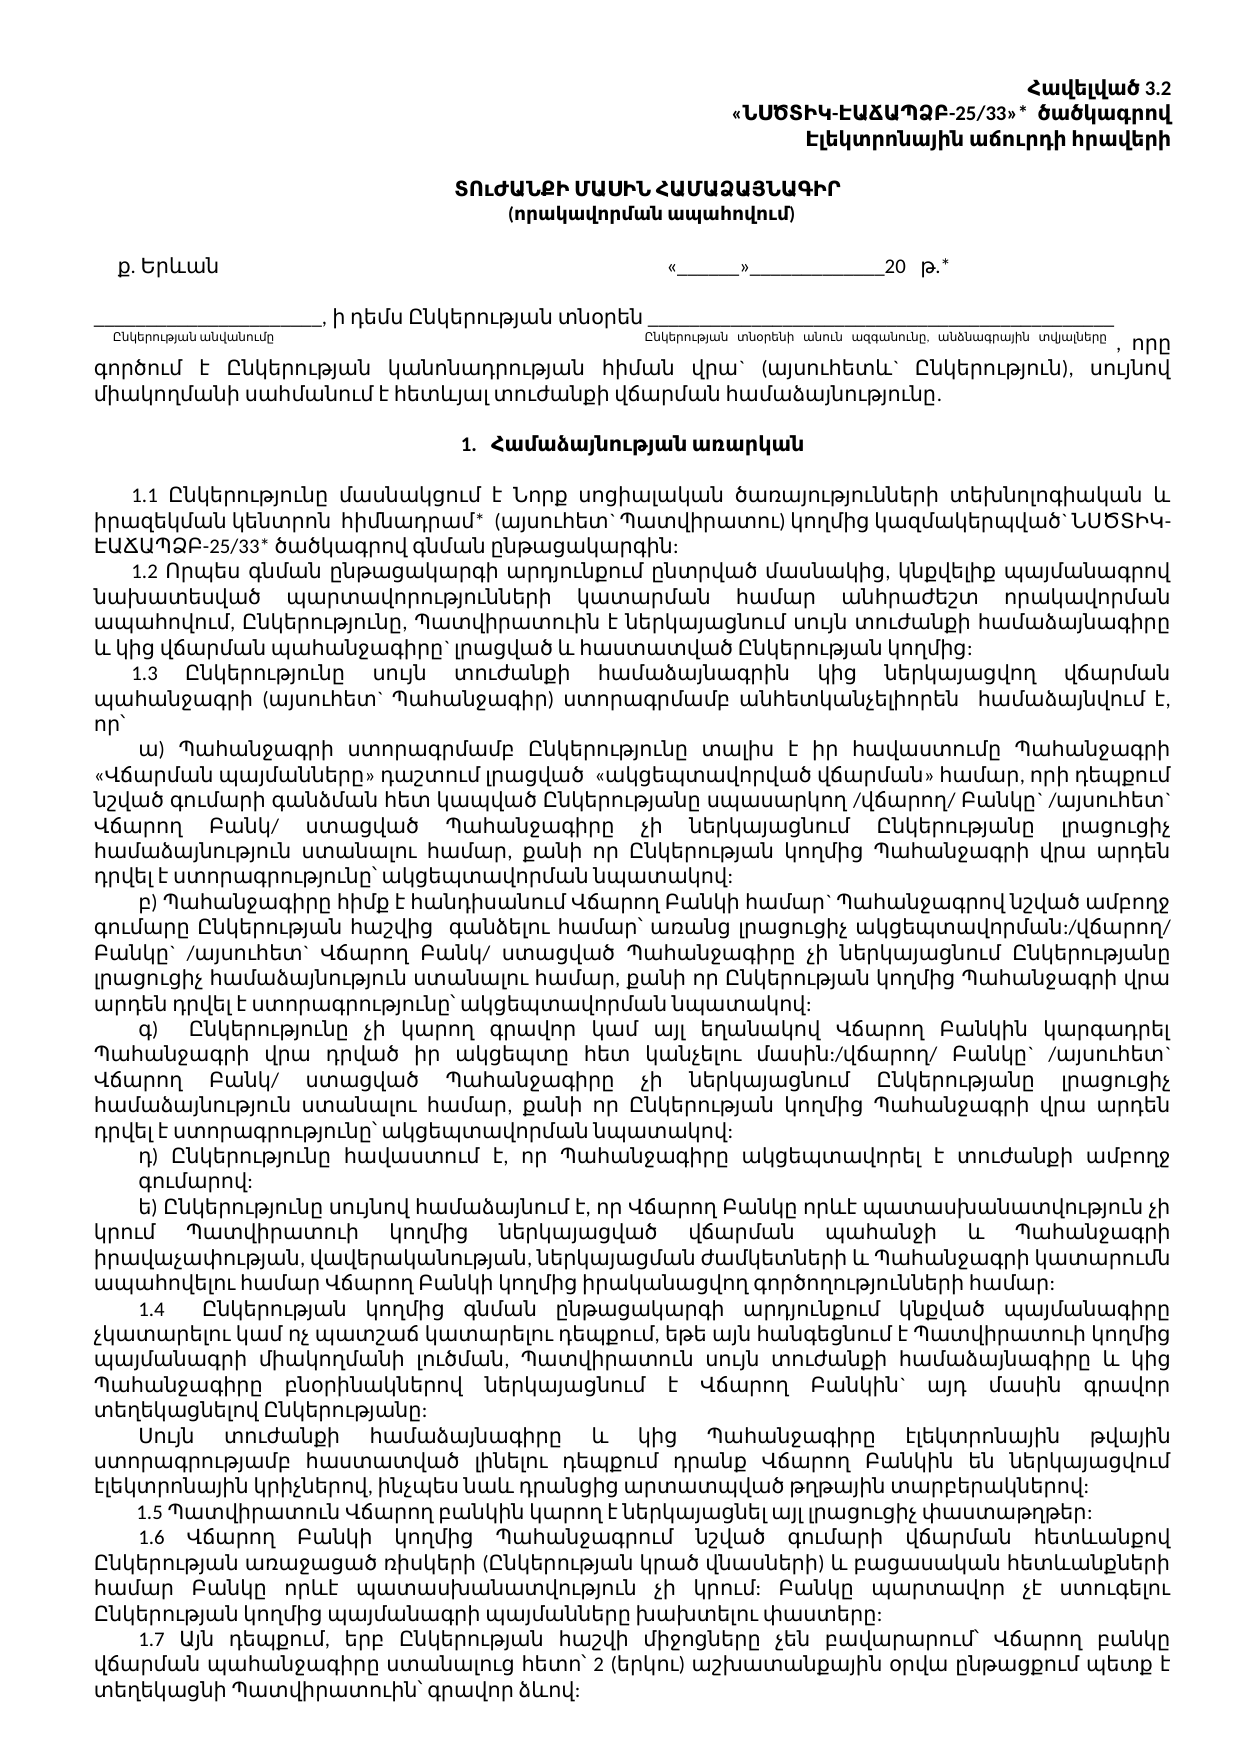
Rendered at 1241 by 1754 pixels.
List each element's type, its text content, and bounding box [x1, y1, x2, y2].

text 1. Համաձայնության առարկան [94, 432, 1171, 457]
text (որակավորման ապահովում) [94, 202, 1171, 225]
text «ՆՍԾՏԻԿ-ԷԱՃԱՊՁԲ-25/33»* ծածկագրով [94, 100, 1171, 126]
text Սույն տուժանքի համաձայնագիրը և կից Պահանջագիրը էլեկտրոնային թվային ստորագրությամբ հաստատված լինելու դեպքում դրանք Վճարող Բանկին են ներկայացվում էլեկտրոնային կրիչներով, ինչպես նաև դրանցից արտատպված թղթային տարբերակներով: [94, 1423, 1171, 1499]
text ք. Երևան «______»_____________20 թ.* [94, 254, 1171, 279]
text 1.3 Ընկերությունը սույն տուժանքի համաձայնագրին կից ներկայացվող վճարման պահանջագրի (այսուհետ` Պահանջագիր) ստորագրմամբ անհետկանչելիորեն համաձայնվում է, որ՝ [94, 660, 1171, 737]
text 1.7 Այն դեպքում, երբ Ընկերության հաշվի միջոցները չեն բավարարում՝ Վճարող բանկը վճարման պահանջագիրը ստանալուց հետո՝ 2 (երկու) աշխատանքային օրվա ընթացքում պետք է տեղեկացնի Պատվիրատուին՝ գրավոր ձևով: [94, 1626, 1171, 1702]
text ______________________, ի դեմս Ընկերության տնօրեն _____________________________________________ [94, 304, 1171, 330]
text բ) Պահանջագիրը հիմք է հանդիսանում Վճարող Բանկի համար` Պահանջագրով նշված ամբողջ գումարը Ընկերության հաշվից գանձելու համար՝ առանց լրացուցիչ ակցեպտավորման:/վճարող/ Բանկը` /այսուհետ` Վճարող Բանկ/ ստացված Պահանջագիրը չի ներկայացնում Ընկերությանը լրացուցիչ համաձայնություն ստանալու համար, քանի որ Ընկերության կողմից Պահանջագրի վրա արդեն դրվել է ստորագրությունը՝ ակցեպտավորման նպատակով: [94, 889, 1171, 1016]
text ե) Ընկերությունը սույնով համաձայնում է, որ Վճարող Բանկը որևէ պատասխանատվություն չի կրում Պատվիրատուի կողմից ներկայացված վճարման պահանջի և Պահանջագրի իրավաչափության, վավերականության, ներկայացման ժամկետների և Պահանջագրի կատարումն ապահովելու համար Վճարող Բանկի կողմից իրականացվող գործողությունների համար: [94, 1194, 1171, 1296]
text 1.5 Պատվիրատուն Վճարող բանկին կարող է ներկայացնել այլ լրացուցիչ փաստաթղթեր: [94, 1499, 1171, 1524]
text 1.6 Վճարող Բանկի կողմից Պահանջագրում նշված գումարի վճարման հետևանքով Ընկերության առաջացած ռիսկերի (Ընկերության կրած վնասների) և բացասական հետևանքների համար Բանկը որևէ պատասխանատվություն չի կրում: Բանկը պարտավոր չէ ստուգելու Ընկերության կողմից պայմանագրի պայմանները խախտելու փաստերը: [94, 1524, 1171, 1626]
text 1.2 Որպես գնման ընթացակարգի արդյունքում ընտրված մասնակից, կնքվելիք պայմանագրով նախատեսված պարտավորությունների կատարման համար անհրաժեշտ որակավորման ապահովում, Ընկերությունը, Պատվիրատուին է ներկայացնում սույն տուժանքի համաձայնագիրը և կից վճարման պահանջագիրը` լրացված և հաստատված Ընկերության կողմից: [94, 559, 1171, 660]
text դ) Ընկերությունը հավաստում է, որ Պահանջագիրը ակցեպտավորել է տուժանքի ամբողջ գումարով: [138, 1143, 1171, 1194]
text Հավելված 3.2 [94, 75, 1171, 100]
text ՏՈւԺԱՆՔԻ ՄԱՍԻՆ ՀԱՄԱՁԱՅՆԱԳԻՐ [94, 177, 1171, 202]
text Էլեկտրոնային աճուրդի հրավերի [94, 126, 1171, 151]
text ա) Պահանջագրի ստորագրմամբ Ընկերությունը տալիս է իր հավաստումը Պահանջագրի «Վճարման պայմանները» դաշտում լրացված «ակցեպտավորված վճարման» համար, որի դեպքում նշված գումարի գանձման հետ կապված Ընկերությանը սպասարկող /վճարող/ Բանկը` /այսուհետ` Վճարող Բանկ/ ստացված Պահանջագիրը չի ներկայացնում Ընկերությանը լրացուցիչ համաձայնություն ստանալու համար, քանի որ Ընկերության կողմից Պահանջագրի վրա արդեն դրվել է ստորագրությունը՝ ակցեպտավորման նպատակով: [94, 737, 1171, 889]
text 1.4 Ընկերության կողմից գնման ընթացակարգի արդյունքում կնքված պայմանագիրը չկատարելու կամ ոչ պատշաճ կատարելու դեպքում, եթե այն հանգեցնում է Պատվիրատուի կողմից պայմանագրի միակողմանի լուծման, Պատվիրատուն սույն տուժանքի համաձայնագիրը և կից Պահանջագիրը բնօրինակներով ներկայացնում է Վճարող Բանկին` այդ մասին գրավոր տեղեկացնելով Ընկերությանը: [94, 1296, 1171, 1423]
text գ) Ընկերությունը չի կարող գրավոր կամ այլ եղանակով Վճարող Բանկին կարգադրել Պահանջագրի վրա դրված իր ակցեպտը հետ կանչելու մասին:/վճարող/ Բանկը` /այսուհետ` Վճարող Բանկ/ ստացված Պահանջագիրը չի ներկայացնում Ընկերությանը լրացուցիչ համաձայնություն ստանալու համար, քանի որ Ընկերության կողմից Պահանջագրի վրա արդեն դրվել է ստորագրությունը՝ ակցեպտավորման նպատակով: [94, 1016, 1171, 1143]
text 1.1 Ընկերությունը մասնակցում է Նորք սոցիալական ծառայությունների տեխնոլոգիական և իրազեկման կենտրոն հիմնադրամ* (այսուհետ` Պատվիրատու) կողմից կազմակերպված` ՆՍԾՏԻԿ-ԷԱՃԱՊՁԲ-25/33* ծածկագրով գնման ընթացակարգին: [94, 482, 1171, 559]
text Ընկերության անվանումը Ընկերության տնօրենի անուն ազգանունը, անձնագրային տվյալները , որը գործում է Ընկերության կանոնադրության հիման վրա` (այսուհետև` Ընկերություն), սույնով միակողմանի սահմանում է հետևյալ տուժանքի վճարման համաձայնությունը. [94, 330, 1171, 406]
